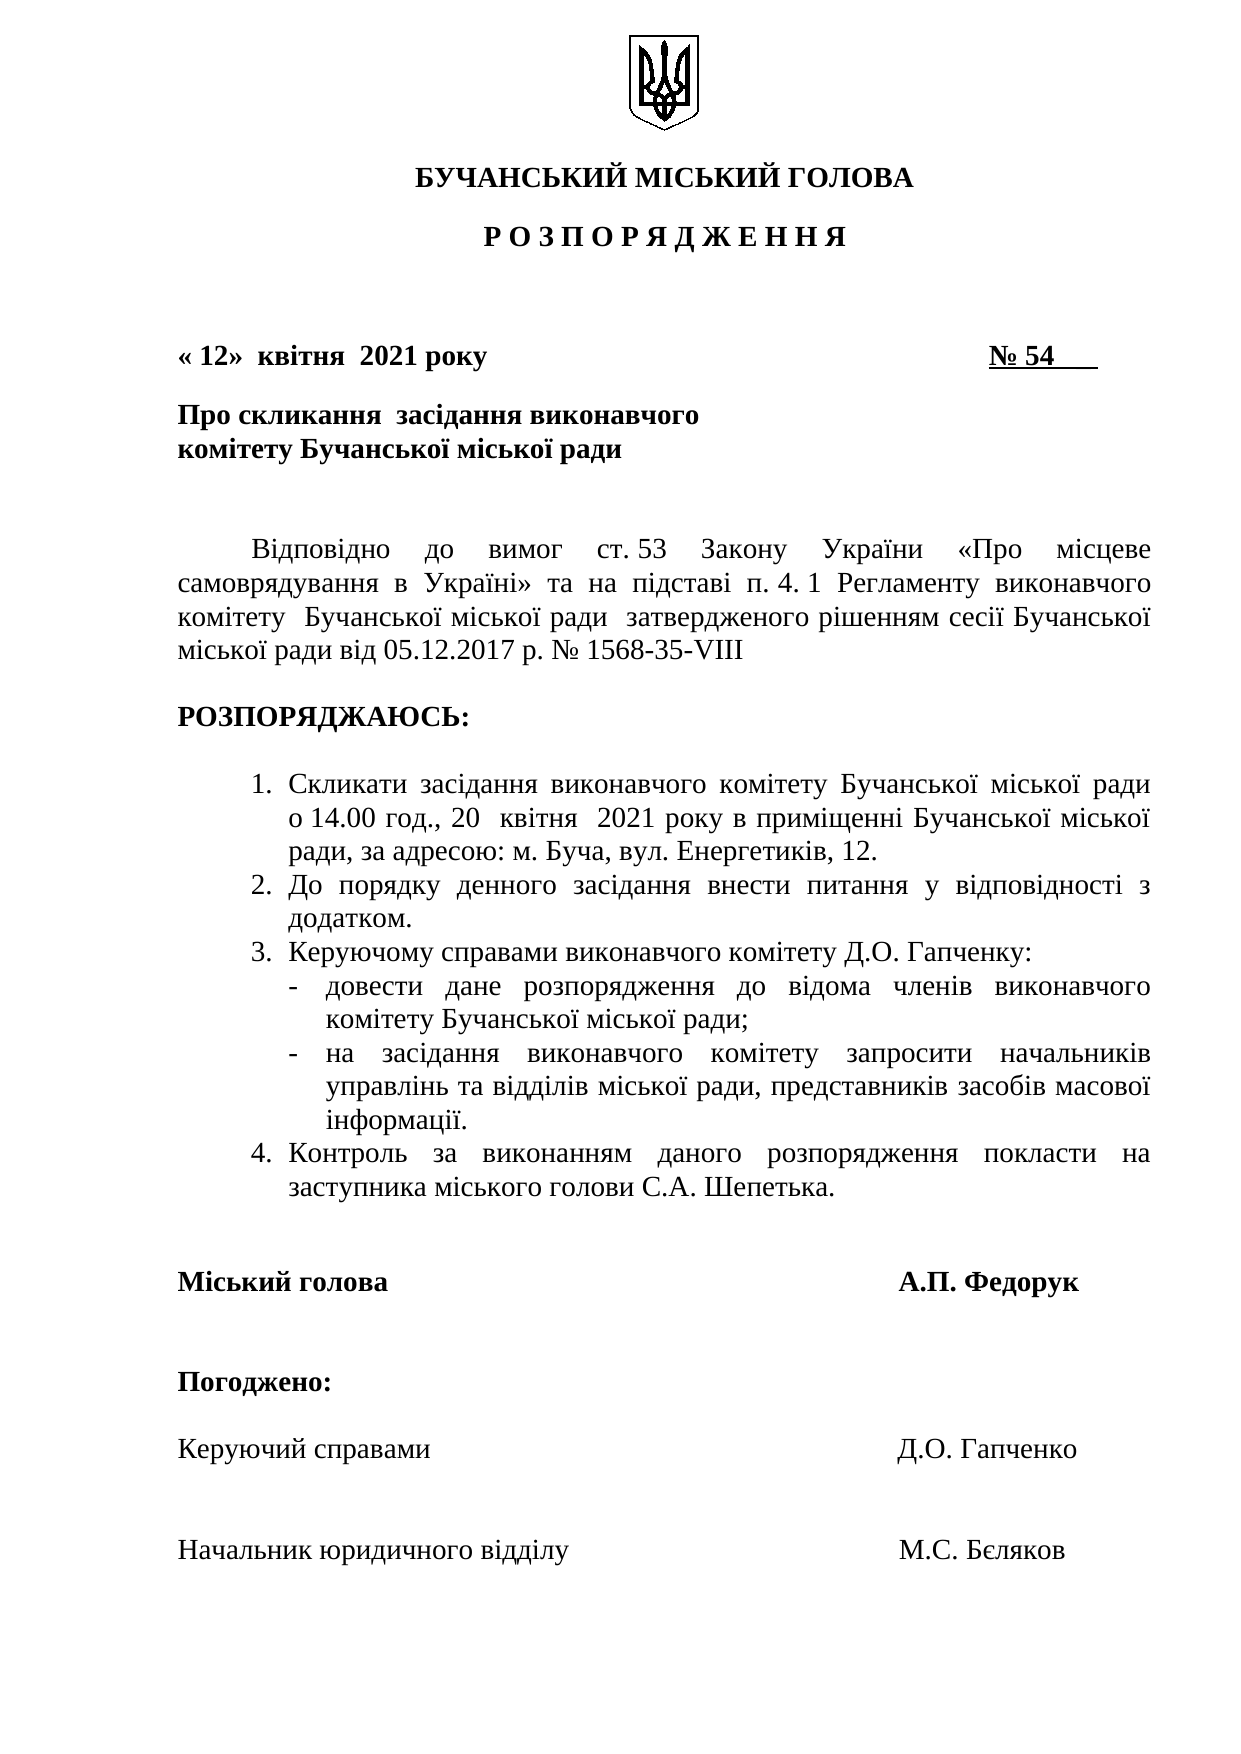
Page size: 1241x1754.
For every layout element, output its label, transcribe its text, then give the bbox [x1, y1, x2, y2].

list Керуючому справами виконавчого комітету Д.О. Гапченку: [251, 934, 1152, 968]
text Міський голова А.П. Федорук [177, 1264, 1152, 1297]
text БУЧАНСЬКИЙ МІСЬКИЙ ГОЛОВА [177, 160, 1152, 193]
list Контроль за виконанням даного розпорядження покласти на заступника міського голови С.А. Шепетька. [251, 1135, 1152, 1202]
text РОЗПОРЯДЖАЮСЬ: [177, 699, 1152, 733]
list на засідання виконавчого комітету запросити начальників управлінь та відділів міської ради, представників засобів масової інформації. [288, 1035, 1152, 1135]
text Погоджено: [177, 1364, 1152, 1398]
text Про скликання засідання виконавчого [177, 397, 1152, 431]
list Скликати засідання виконавчого комітету Бучанської міської ради о 14.00 год., 20 квітня 2021 року в приміщенні Бучанської міської ради, за адресою: м. Буча, вул. Енергетиків, 12. [251, 766, 1152, 867]
list довести дане розпорядження до відома членів виконавчого комітету Бучанської міської ради; [288, 968, 1152, 1035]
text Р О З П О Р Я Д Ж Е Н Н Я [177, 219, 1152, 253]
list До порядку денного засідання внести питання у відповідності з додатком. [251, 867, 1152, 934]
text комітету Бучанської міської ради [177, 431, 1152, 464]
text Керуючий справами Д.О. Гапченко [177, 1432, 1152, 1465]
text « 12» квітня 2021 року № 54 _ [177, 338, 1152, 372]
text Відповідно до вимог ст. 53 Закону України «Про місцеве самоврядування в Україні» та на підставі п. 4. 1 Регламенту виконавчого комітету Бучанської міської ради затвердженого рішенням сесії Бучанської міської ради від 05.12.2017 р. № 1568-35-VIІI [177, 532, 1152, 666]
text Начальник юридичного відділу М.С. Бєляков [177, 1532, 1152, 1566]
